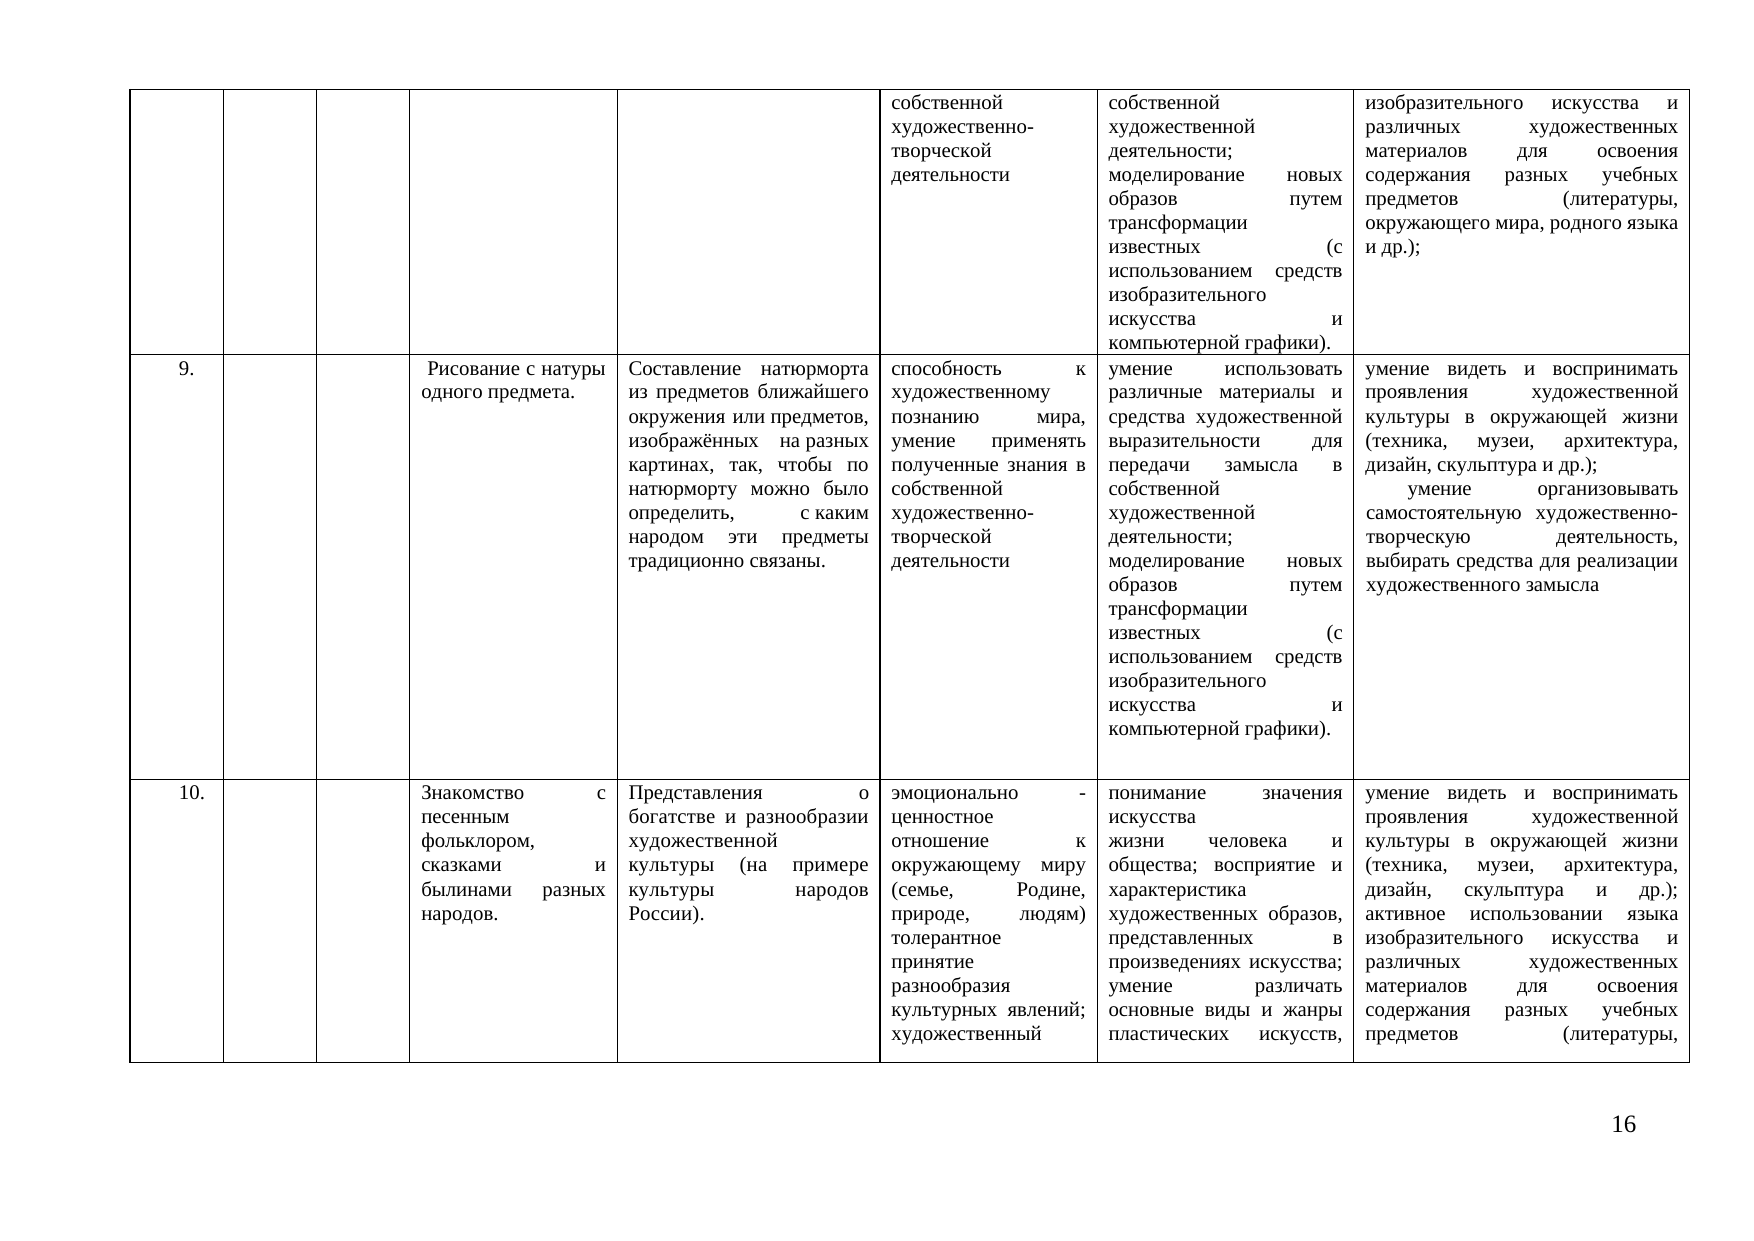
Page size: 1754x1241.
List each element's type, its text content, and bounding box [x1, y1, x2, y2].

table_cell способность к художественному познанию мира, умение применять полученные знания в собственной художественно-творческой деятельности [881, 355, 1097, 779]
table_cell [1354, 90, 1689, 354]
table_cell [881, 780, 1097, 1062]
table_cell Рисование с натуры одного предмета. [410, 355, 617, 779]
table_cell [618, 90, 879, 354]
table_cell [131, 355, 223, 779]
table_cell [1098, 780, 1353, 1062]
table_cell [224, 90, 316, 354]
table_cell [410, 90, 617, 354]
table_cell [317, 780, 409, 1062]
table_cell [1098, 90, 1353, 354]
table_cell умение видеть и воспринимать проявления художественной культуры в окружающей жизни (техника, музеи, архитектура, дизайн, скульптура и др.); умение организовывать самостоятельную художественно-творческую деятельность, выбирать средства для реализации художественного замысла [1354, 355, 1689, 779]
table_cell [131, 90, 223, 354]
table_cell [317, 90, 409, 354]
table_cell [410, 780, 617, 1062]
table_cell [131, 780, 223, 1062]
table_cell [224, 355, 316, 779]
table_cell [1354, 780, 1689, 1062]
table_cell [881, 90, 1097, 354]
table_cell [317, 355, 409, 779]
table_cell Составление натюрморта из предметов ближайшего окружения или предметов, изображённых на разных картинах, так, чтобы по натюрморту можно было определить, с каким народом эти предметы традиционно связаны. [618, 355, 879, 779]
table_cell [618, 780, 879, 1062]
table_cell [224, 780, 316, 1062]
